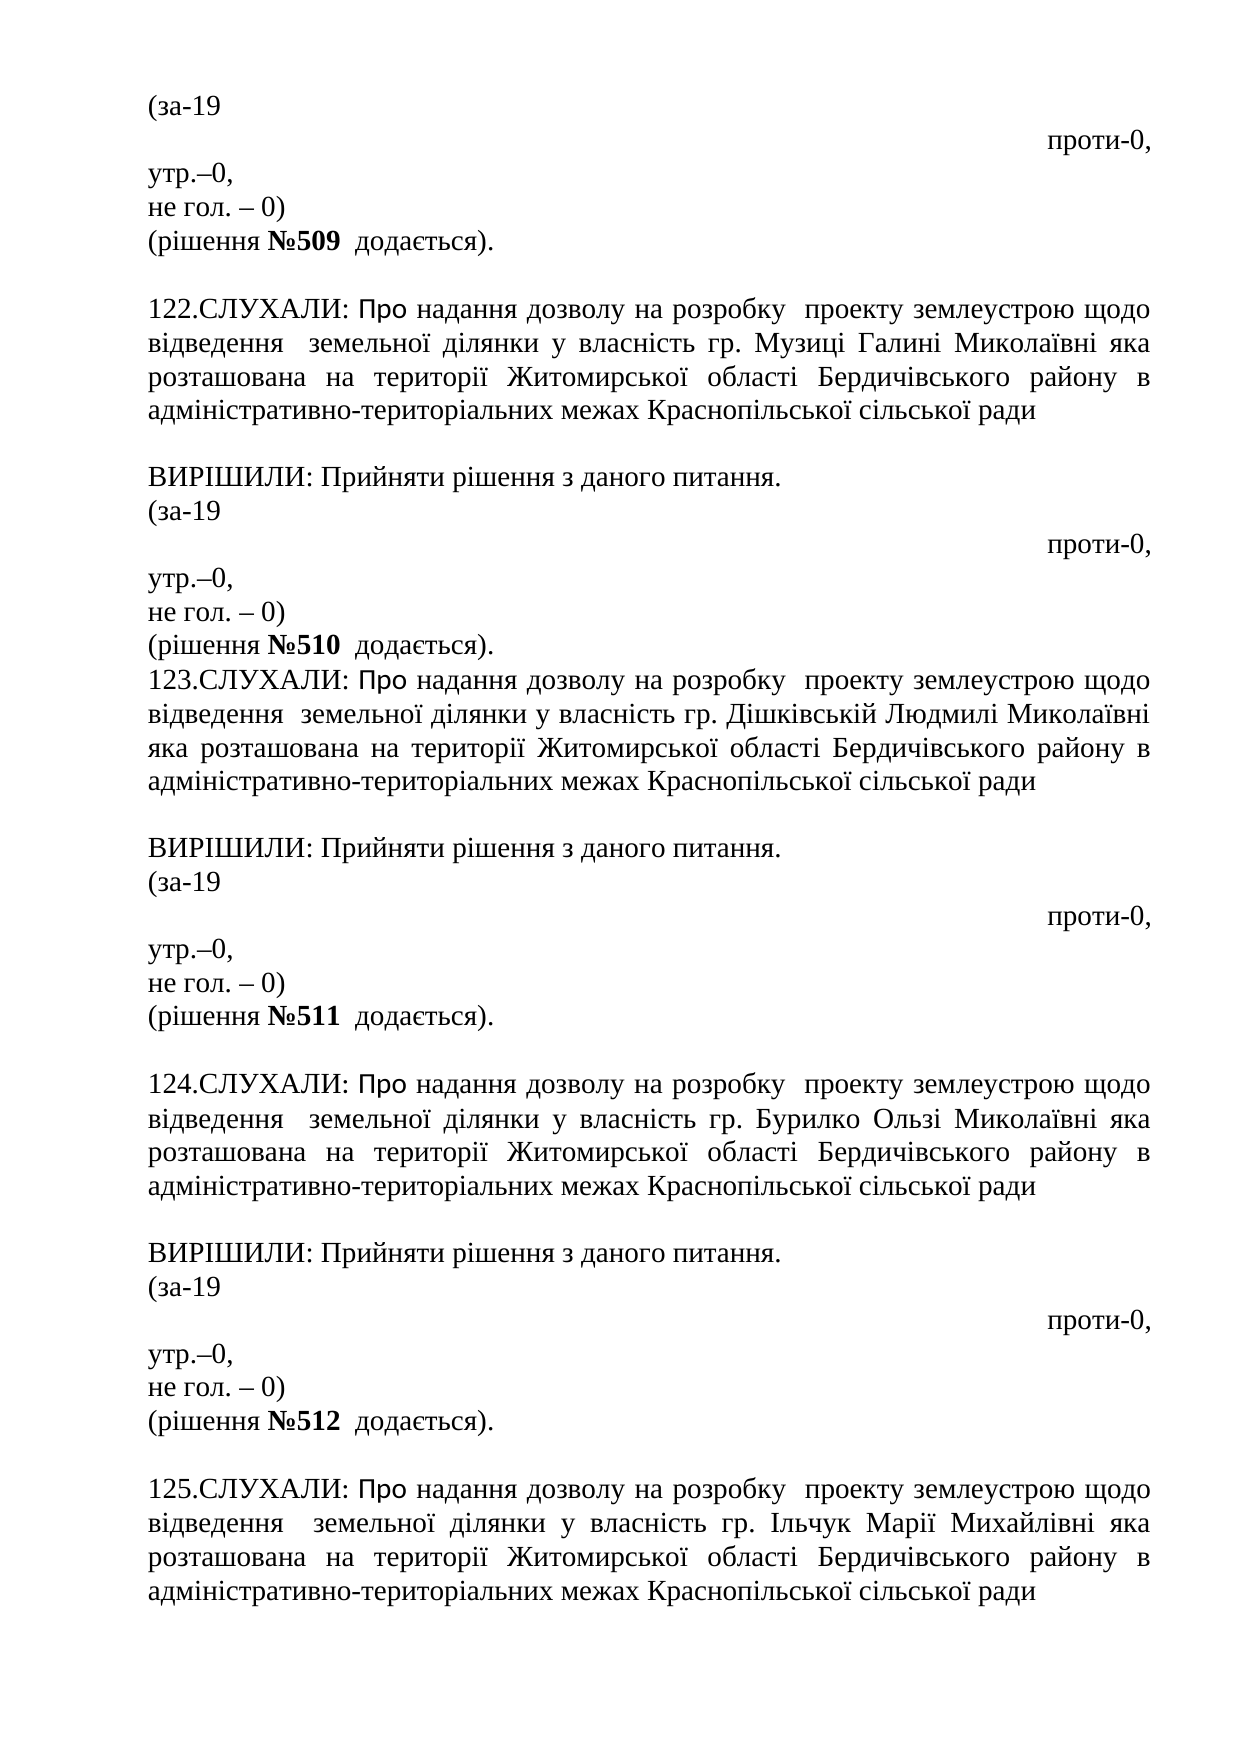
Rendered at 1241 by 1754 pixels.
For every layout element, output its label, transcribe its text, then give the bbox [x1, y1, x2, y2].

text (рішення №510 додається). [148, 627, 1152, 661]
text ВИРІШИЛИ: Прийняти рішення з даного питання. [148, 1235, 1152, 1269]
list 122.СЛУХАЛИ: Про надання дозволу на розробку проекту землеустрою щодо відведення земельної ділянки у власність гр. Музиці Галині Миколаївні яка розташована на території Житомирської області Бердичівського району в адміністративно-територіальних межах Краснопільської сільської ради [148, 290, 1152, 426]
text (рішення №511 додається). [148, 998, 1152, 1032]
text ВИРІШИЛИ: Прийняти рішення з даного питання. [148, 831, 1152, 864]
text (рішення №509 додається). [148, 223, 1152, 256]
list 124.СЛУХАЛИ: Про надання дозволу на розробку проекту землеустрою щодо відведення земельної ділянки у власність гр. Бурилко Ользі Миколаївні яка розташована на території Житомирської області Бердичівського району в адміністративно-територіальних межах Краснопільської сільської ради [148, 1065, 1152, 1202]
text (за-19 проти-0, утр.–0, не гол. – 0) [148, 864, 1152, 998]
text (за-19 проти-0, утр.–0, не гол. – 0) [148, 88, 1152, 223]
text (рішення №512 додається). [148, 1403, 1152, 1436]
text (за-19 проти-0, утр.–0, не гол. – 0) [148, 1269, 1152, 1403]
text (за-19 проти-0, утр.–0, не гол. – 0) [148, 493, 1152, 627]
list 125.СЛУХАЛИ: Про надання дозволу на розробку проекту землеустрою щодо відведення земельної ділянки у власність гр. Ільчук Марії Михайлівні яка розташована на території Житомирської області Бердичівського району в адміністративно-територіальних межах Краснопільської сільської ради [148, 1470, 1152, 1606]
list 123.СЛУХАЛИ: Про надання дозволу на розробку проекту землеустрою щодо відведення земельної ділянки у власність гр. Дішківській Людмилі Миколаївні яка розташована на території Житомирської області Бердичівського району в адміністративно-територіальних межах Краснопільської сільської ради [148, 661, 1152, 797]
text ВИРІШИЛИ: Прийняти рішення з даного питання. [148, 459, 1152, 493]
